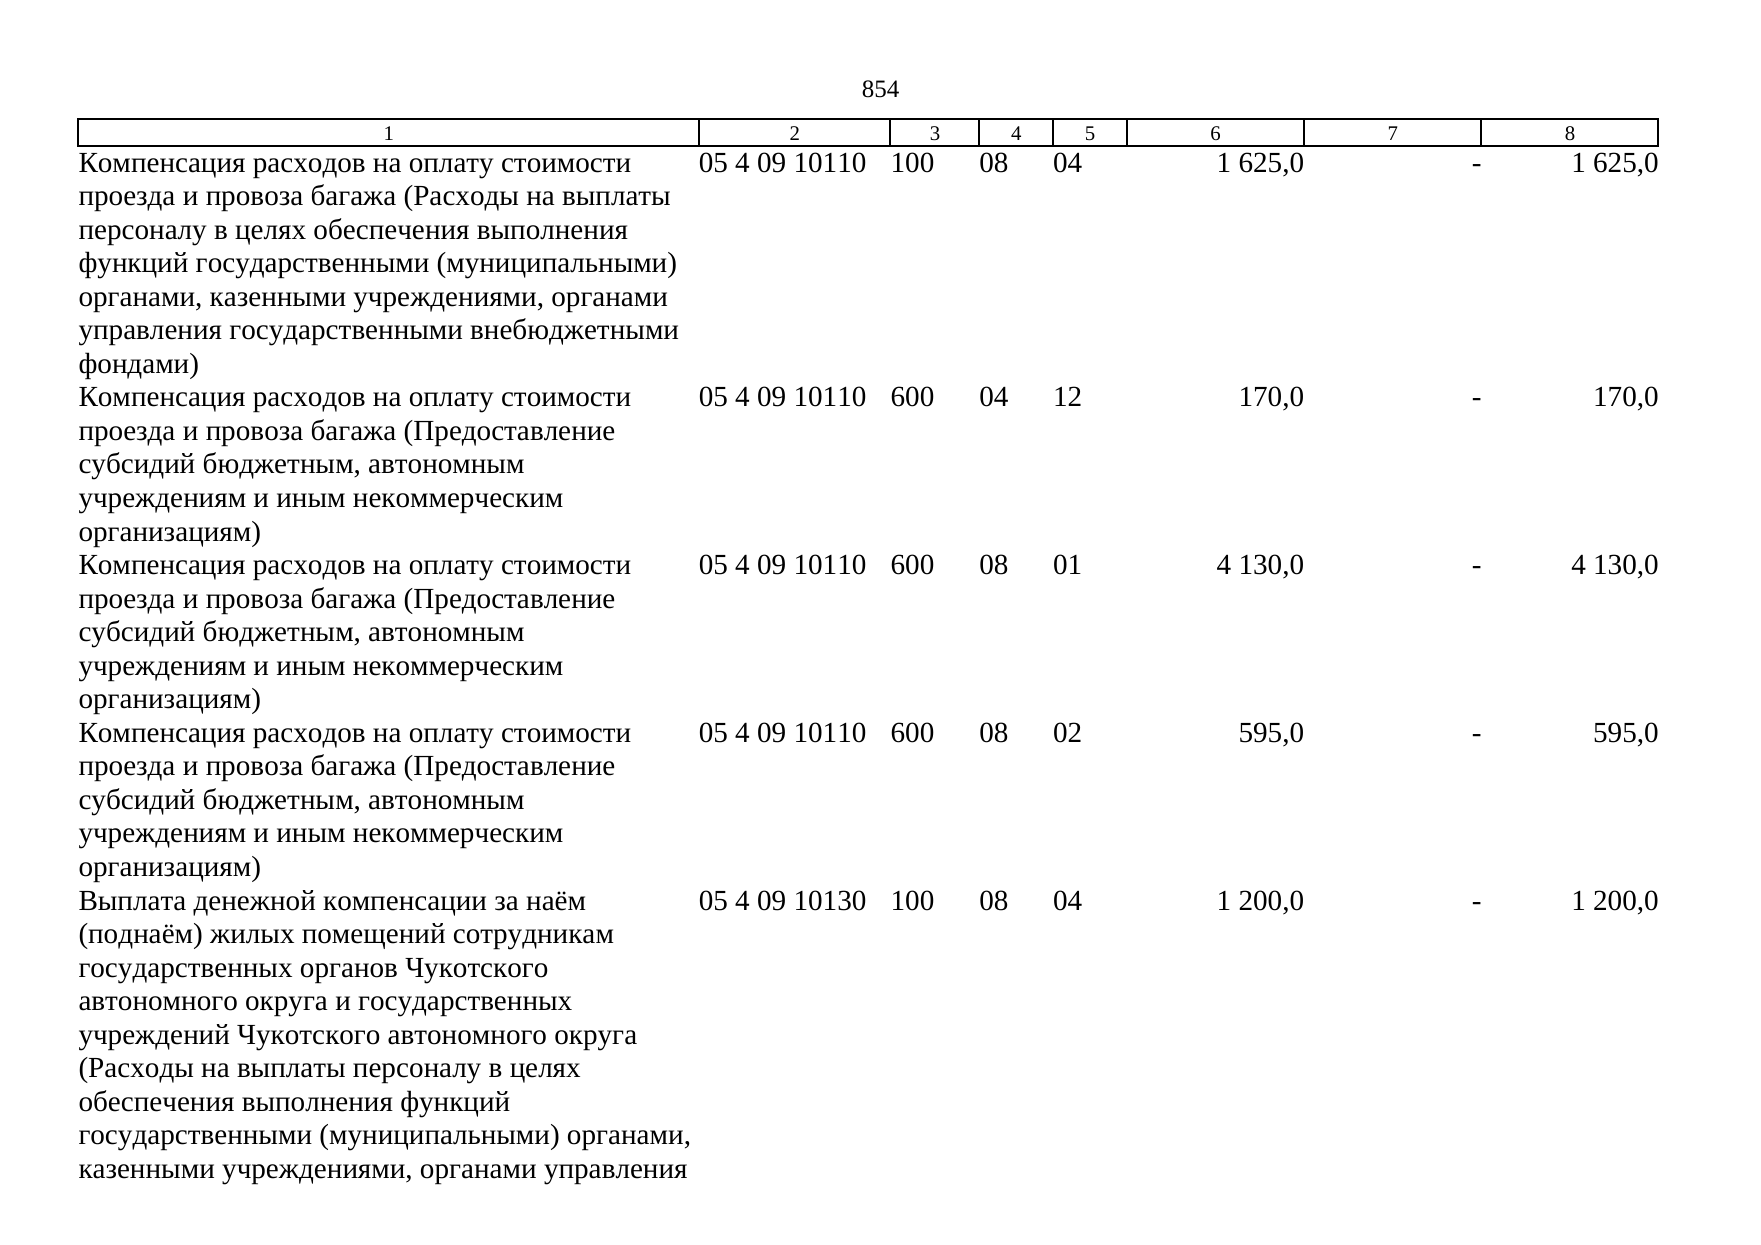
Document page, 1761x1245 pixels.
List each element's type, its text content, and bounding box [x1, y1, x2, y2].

table_header 1 [79, 120, 698, 145]
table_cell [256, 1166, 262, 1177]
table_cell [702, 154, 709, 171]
table_header 6 [1128, 120, 1303, 145]
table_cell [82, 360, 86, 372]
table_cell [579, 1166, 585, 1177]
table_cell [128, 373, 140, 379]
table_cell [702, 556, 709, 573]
table_header 8 [1482, 120, 1657, 145]
table_header 3 [891, 120, 978, 145]
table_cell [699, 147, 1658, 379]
table_header 4 [980, 120, 1052, 145]
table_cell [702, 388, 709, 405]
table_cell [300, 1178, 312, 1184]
table_header 2 [700, 120, 889, 145]
table_header 5 [1054, 120, 1126, 145]
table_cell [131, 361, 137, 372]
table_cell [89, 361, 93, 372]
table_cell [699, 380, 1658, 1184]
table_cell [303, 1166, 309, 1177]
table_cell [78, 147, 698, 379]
table_header 7 [1305, 120, 1480, 145]
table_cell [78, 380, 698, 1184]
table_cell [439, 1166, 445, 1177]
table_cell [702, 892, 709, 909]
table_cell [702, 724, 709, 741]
